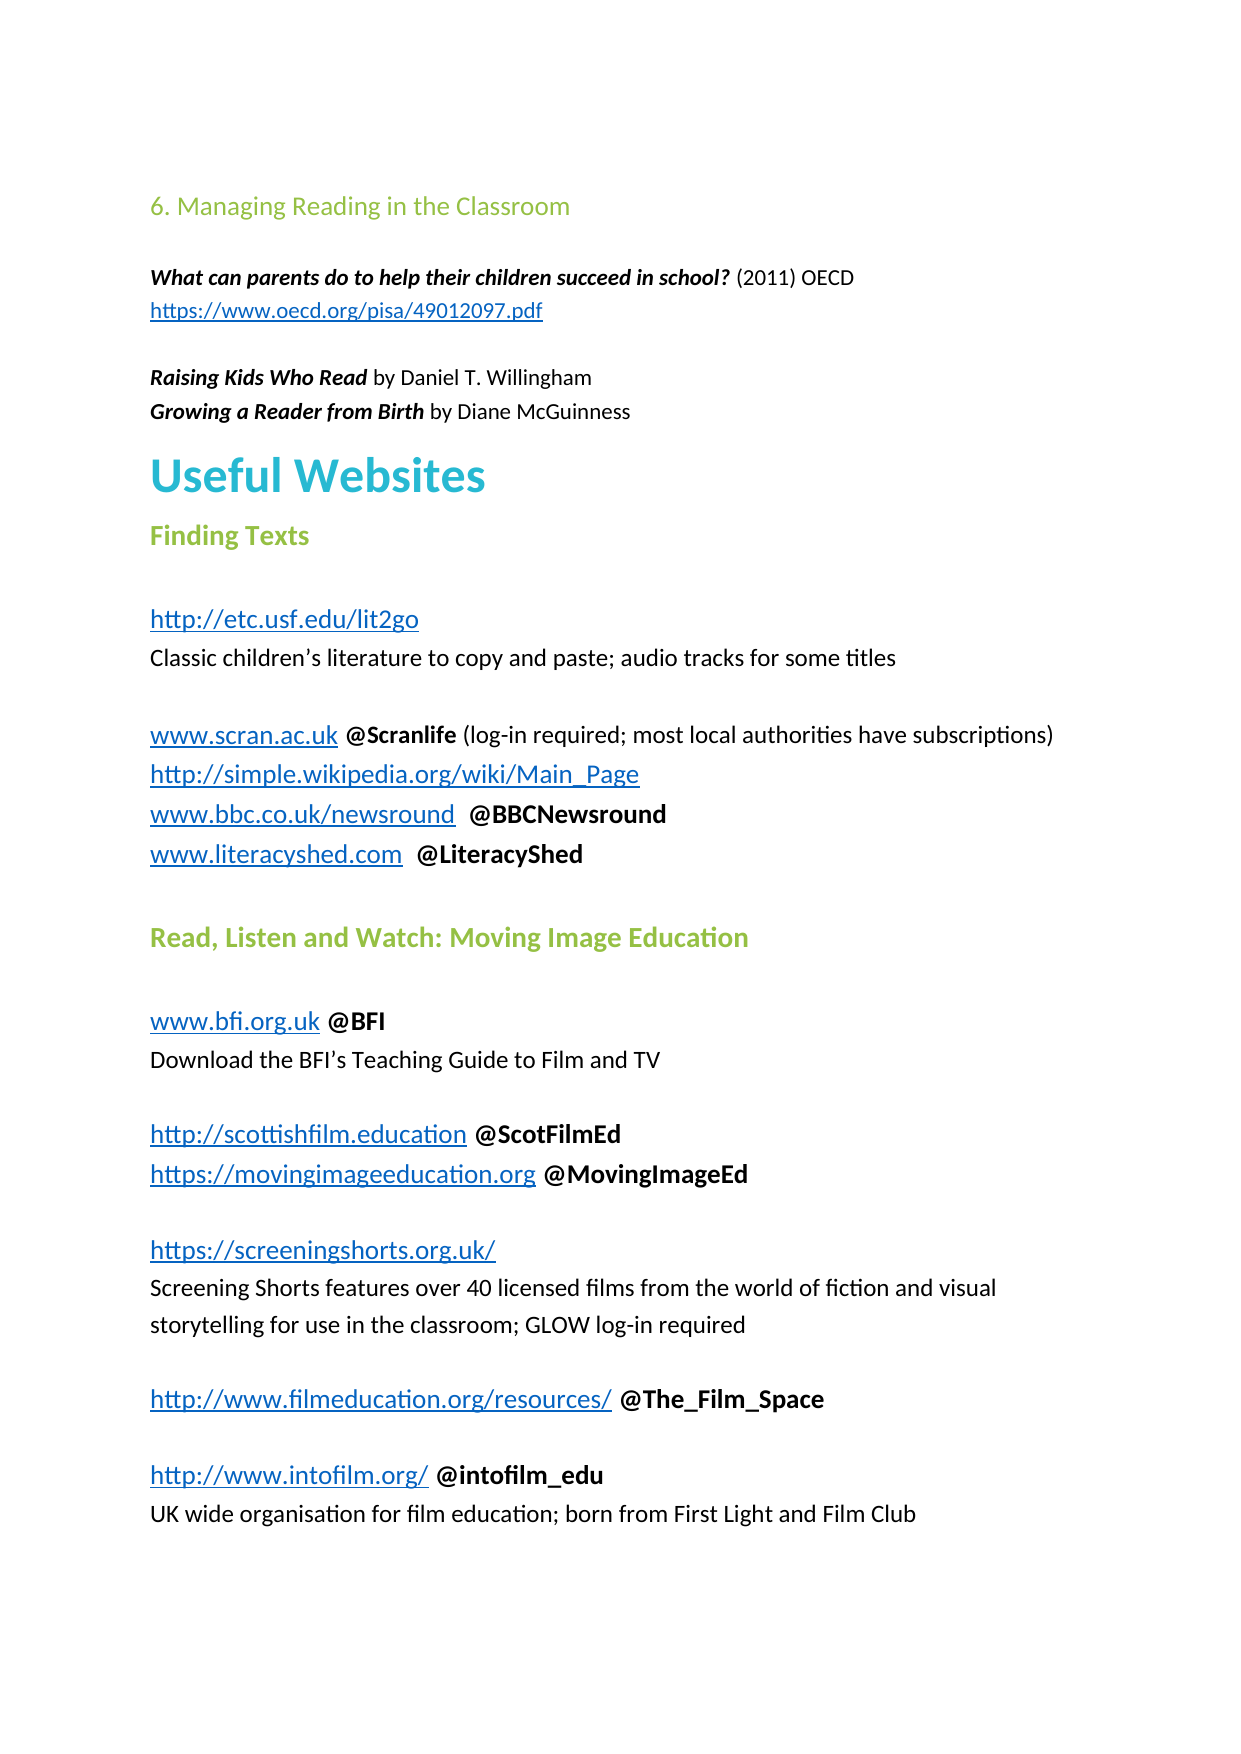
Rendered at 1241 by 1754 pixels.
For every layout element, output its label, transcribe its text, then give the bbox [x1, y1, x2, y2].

text https://movingimageeducation.org @MovingImageEd [150, 1157, 1090, 1190]
text Download the BFI’s Teaching Guide to Film and TV [150, 1044, 1090, 1075]
text Growing a Reader from Birth by Diane McGuinness [150, 397, 1090, 425]
text Read, Listen and Watch: Moving Image Education [150, 919, 1090, 955]
text http://www.filmeducation.org/resources/ @The_Film_Space [150, 1382, 1090, 1415]
text Useful Websites [150, 444, 1090, 505]
text http://scottishfilm.education @ScotFilmEd [150, 1117, 1090, 1150]
text Screening Shorts features over 40 licensed films from the world of fiction and visual storytelling for use in the classroom; GLOW log-in required [150, 1273, 1090, 1340]
text https://screeningshorts.org.uk/ [150, 1233, 1090, 1266]
text Raising Kids Who Read by Daniel T. Willingham [150, 363, 1090, 391]
text What can parents do to help their children succeed in school? (2011) OECD [150, 263, 1090, 291]
text www.bfi.org.uk @BFI [150, 1004, 1090, 1038]
text UK wide organisation for film education; born from First Light and Film Club [150, 1498, 1090, 1528]
text www.scran.ac.uk @Scranlife (log-in required; most local authorities have subscriptions) [150, 718, 1090, 751]
text www.bbc.co.uk/newsround @BBCNewsround [150, 797, 1090, 830]
text www.literacyshed.com @LiteracyShed [150, 837, 1090, 870]
text https://www.oecd.org/pisa/49012097.pdf [150, 296, 1090, 324]
text http://simple.wikipedia.org/wiki/Main_Page [150, 758, 1090, 791]
text Finding Texts [150, 517, 1090, 553]
text http://www.intofilm.org/ @intofilm_edu [150, 1458, 1090, 1491]
text http://etc.usf.edu/lit2go [150, 602, 1090, 635]
text Classic children’s literature to copy and paste; audio tracks for some titles [150, 642, 1090, 672]
text 6. Managing Reading in the Classroom [150, 189, 1090, 223]
